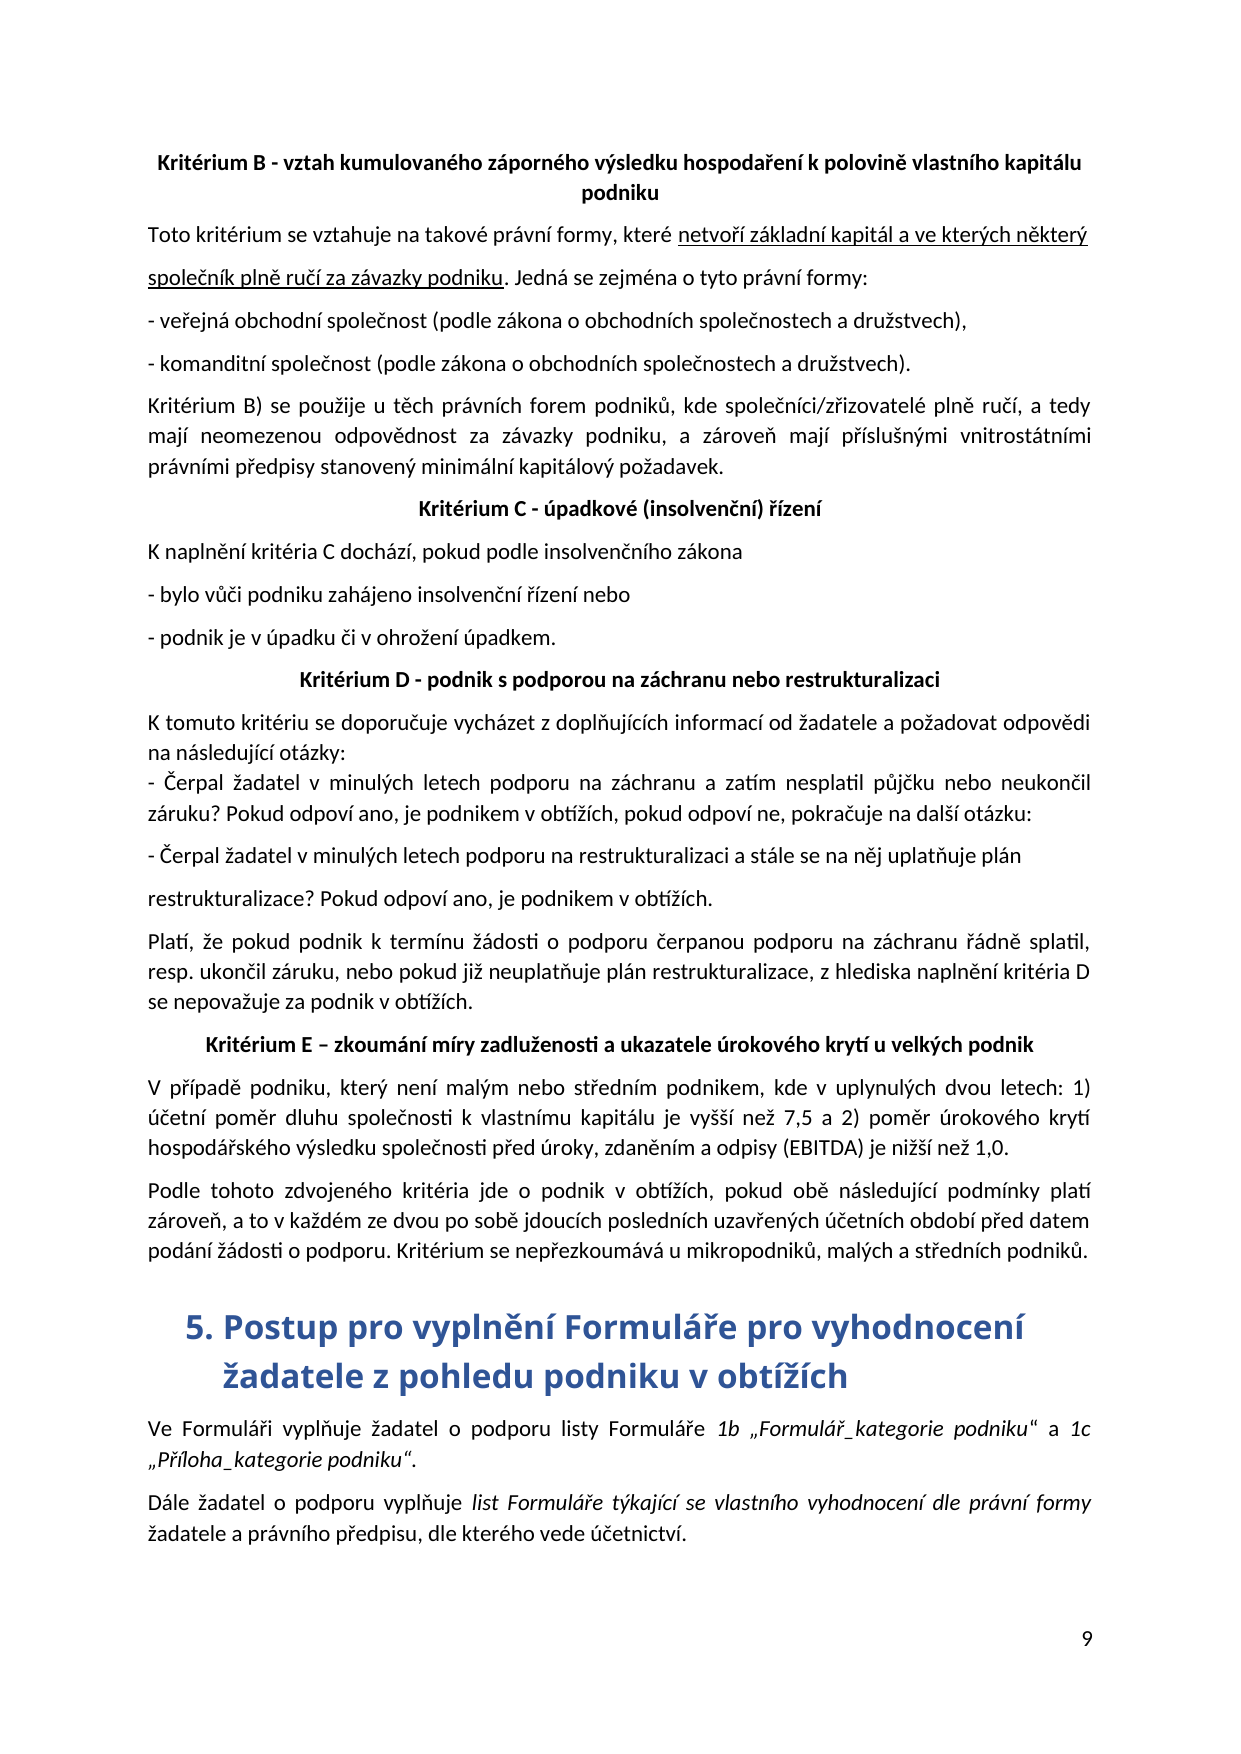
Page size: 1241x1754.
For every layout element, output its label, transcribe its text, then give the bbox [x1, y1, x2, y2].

text Podle tohoto zdvojeného kritéria jde o podnik v obtížích, pokud obě následující podmínky platí zároveň, a to v každém ze dvou po sobě jdoucích posledních uzavřených účetních období před datem podání žádosti o podporu. Kritérium se nepřezkoumává u mikropodniků, malých a středních podniků. [148, 1176, 1093, 1264]
text - komanditní společnost (podle zákona o obchodních společnostech a družstvech). [148, 349, 1093, 377]
text Kritérium B - vztah kumulovaného záporného výsledku hospodaření k polovině vlastního kapitálu podniku [148, 148, 1093, 206]
text Dále žadatel o podporu vyplňuje list Formuláře týkající se vlastního vyhodnocení dle právní formy žadatele a právního předpisu, dle kterého vede účetnictví. [148, 1488, 1093, 1547]
text K tomuto kritériu se doporučuje vycházet z doplňujících informací od žadatele a požadovat odpovědi na následující otázky: [148, 708, 1093, 766]
text - podnik je v úpadku či v ohrožení úpadkem. [148, 623, 1093, 651]
text V případě podniku, který není malým nebo středním podnikem, kde v uplynulých dvou letech: 1) účetní poměr dluhu společnosti k vlastnímu kapitálu je vyšší než 7,5 a 2) poměr úrokového krytí hospodářského výsledku společnosti před úroky, zdaněním a odpisy (EBITDA) je nižší než 1,0. [148, 1073, 1093, 1161]
text Kritérium E – zkoumání míry zadluženosti a ukazatele úrokového krytí u velkých podnik [148, 1030, 1093, 1058]
text Platí, že pokud podnik k termínu žádosti o podporu čerpanou podporu na záchranu řádně splatil, resp. ukončil záruku, nebo pokud již neuplatňuje plán restrukturalizace, z hlediska naplnění kritéria D se nepovažuje za podnik v obtížích. [148, 927, 1093, 1015]
text Ve Formuláři vyplňuje žadatel o podporu listy Formuláře 1b „Formulář_kategorie podniku“ a 1c „Příloha_kategorie podniku“. [148, 1414, 1093, 1473]
text Kritérium B) se použije u těch právních forem podniků, kde společníci/zřizovatelé plně ručí, a tedy mají neomezenou odpovědnost za závazky podniku, a zároveň mají příslušnými vnitrostátními právními předpisy stanovený minimální kapitálový požadavek. [148, 391, 1093, 480]
text společník plně ručí za závazky podniku. Jedná se zejména o tyto právní formy: [148, 263, 1093, 291]
text - Čerpal žadatel v minulých letech podporu na záchranu a zatím nesplatil půjčku nebo neukončil záruku? Pokud odpoví ano, je podnikem v obtížích, pokud odpoví ne, pokračuje na další otázku: [148, 768, 1093, 827]
text restrukturalizace? Pokud odpoví ano, je podnikem v obtížích. [148, 884, 1093, 912]
subtitle Postup pro vyplnění Formuláře pro vyhodnocení žadatele z pohledu podniku v obtížích [185, 1304, 1093, 1398]
text Kritérium C - úpadkové (insolvenční) řízení [148, 494, 1093, 522]
text - bylo vůči podniku zahájeno insolvenční řízení nebo [148, 580, 1093, 608]
text Toto kritérium se vztahuje na takové právní formy, které netvoří základní kapitál a ve kterých některý [148, 221, 1093, 248]
text K naplnění kritéria C dochází, pokud podle insolvenčního zákona [148, 537, 1093, 565]
text - veřejná obchodní společnost (podle zákona o obchodních společnostech a družstvech), [148, 306, 1093, 334]
text Kritérium D - podnik s podporou na záchranu nebo restrukturalizaci [148, 665, 1093, 693]
text - Čerpal žadatel v minulých letech podporu na restrukturalizaci a stále se na něj uplatňuje plán [148, 841, 1093, 869]
